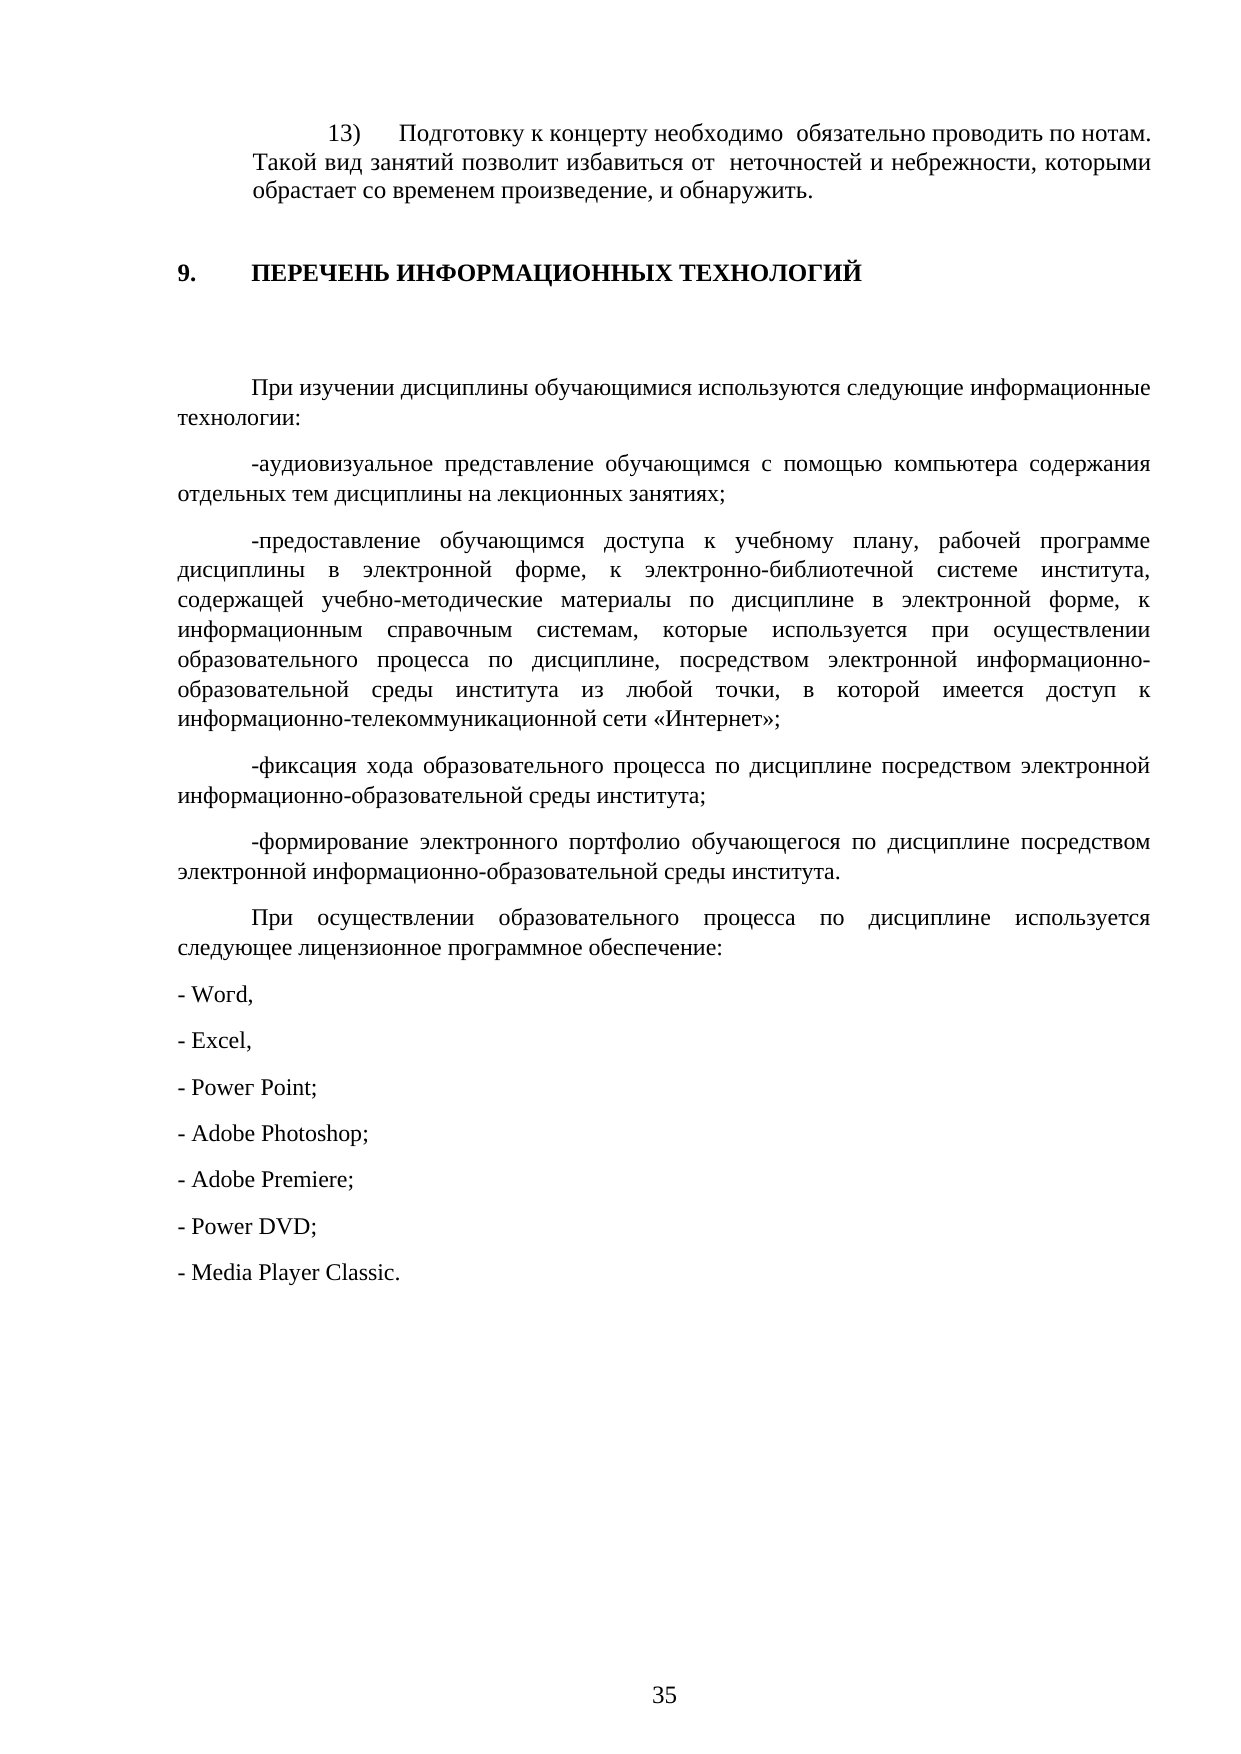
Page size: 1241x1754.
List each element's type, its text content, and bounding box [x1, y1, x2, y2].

text Подготовку к концерту необходимо обязательно проводить по нотам. Такой вид занятий позволит избавиться от неточностей и небрежности, которыми обрастает со временем произведение, и обнаружить. [252, 118, 1152, 204]
text - Wогd, [177, 980, 1152, 1007]
text -предоставление обучающимся доступа к учебному плану, рабочей программе дисциплины в электронной форме, к электронно-библиотечной системе института, содержащей учебно-методические материалы по дисциплине в электронной форме, к информационным справочным системам, которые используется при осуществлении образовательного процесса по дисциплине, посредством электронной информационно-образовательной среды института из любой точки, в которой имеется доступ к информационно-телекоммуникационной сети «Интернет»; [177, 526, 1152, 732]
text -фиксация хода образовательного процесса по дисциплине посредством электронной информационно-образовательной среды института; [177, 751, 1152, 808]
text - Adobe Premiere; [177, 1166, 1152, 1193]
text - Adobe Photoshop; [177, 1119, 1152, 1147]
text -формирование электронного портфолио обучающегося по дисциплине посредством электронной информационно-образовательной среды института. [177, 827, 1152, 884]
text - Power DVD; [177, 1212, 1152, 1239]
text - Media Player Classic. [177, 1258, 1152, 1286]
text - Ехсеl, [177, 1026, 1152, 1054]
text При изучении дисциплины обучающимися используются следующие информационные технологии: [177, 373, 1152, 431]
subtitle ПЕРЕЧЕНЬ ИНФОРМАЦИОННЫХ ТЕХНОЛОГИЙ [177, 258, 1152, 287]
text При осуществлении образовательного процесса по дисциплине используется следующее лицензионное программное обеспечение: [177, 903, 1152, 961]
text -аудиовизуальное представление обучающимся с помощью компьютера содержания отдельных тем дисциплины на лекционных занятиях; [177, 449, 1152, 507]
text - Powег Роint; [177, 1073, 1152, 1100]
